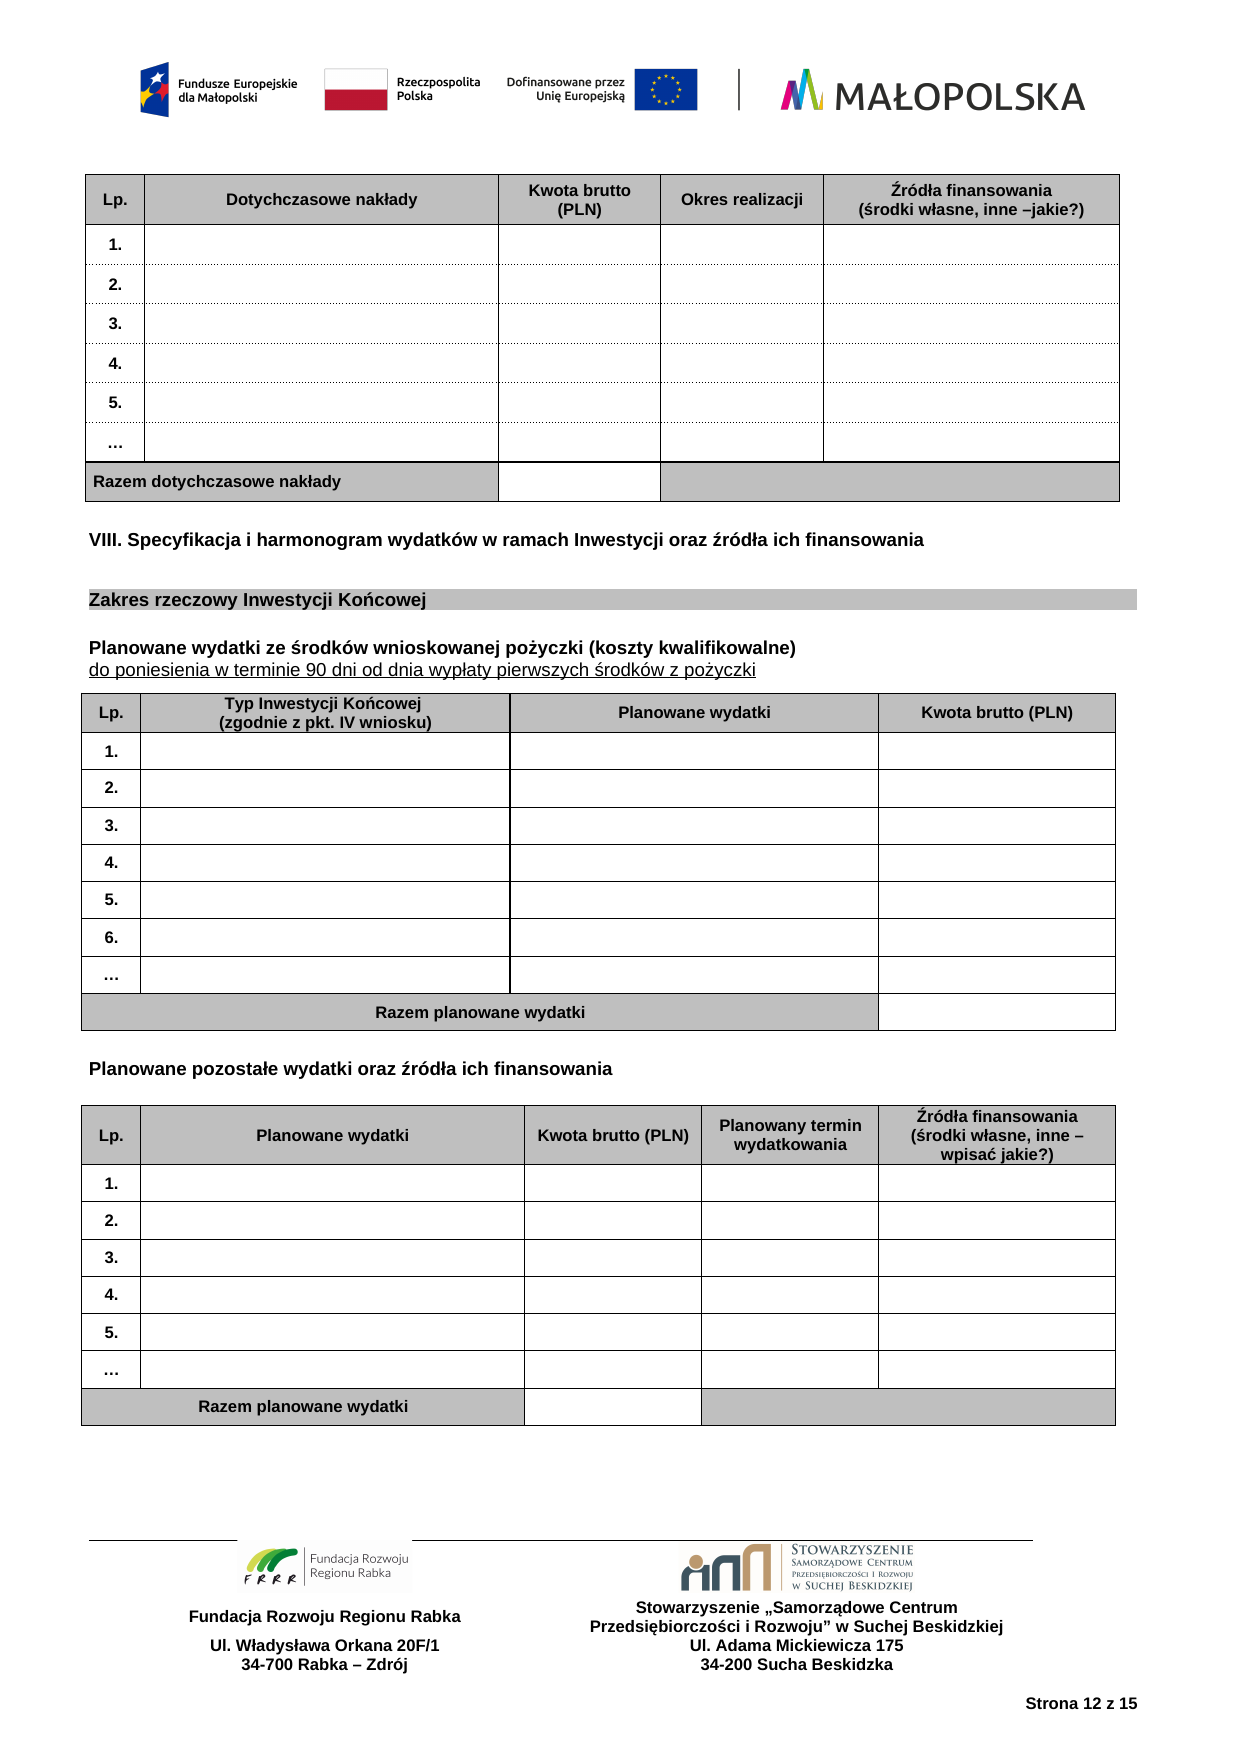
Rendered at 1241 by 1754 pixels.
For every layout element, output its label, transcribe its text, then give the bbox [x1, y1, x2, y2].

table_cell [824, 382, 1119, 422]
table_cell [145, 225, 498, 263]
table_cell [145, 303, 498, 343]
table_cell [879, 1202, 1115, 1238]
table_cell [141, 770, 509, 806]
table_cell [525, 1314, 701, 1350]
table_cell [824, 343, 1119, 382]
table_cell [141, 1240, 524, 1276]
table_cell Razem planowane wydatki [82, 1389, 524, 1425]
table_cell [661, 264, 823, 303]
table_cell [661, 382, 823, 422]
table_cell [879, 733, 1115, 769]
table_cell 1. [86, 225, 144, 263]
table_cell [141, 1314, 524, 1350]
subtitle Planowane wydatki ze środków wnioskowanej pożyczki (koszty kwalifikowalne) [89, 637, 1137, 658]
table_header Lp. [82, 1106, 140, 1164]
table_cell [525, 1351, 701, 1388]
table_header Kwota brutto (PLN) [499, 175, 660, 224]
table_cell 4. [86, 343, 144, 382]
table_cell [511, 808, 878, 844]
table_cell [525, 1389, 701, 1425]
table_cell … [82, 957, 140, 993]
table_cell [879, 1351, 1115, 1388]
table_cell [511, 919, 878, 956]
table_cell [661, 422, 823, 461]
table_header Planowany termin wydatkowania [702, 1106, 878, 1164]
table_cell [141, 882, 509, 918]
table_cell … [82, 1351, 140, 1388]
table_header Źródła finansowania (środki własne, inne –jakie?) [824, 175, 1119, 224]
table_header Źródła finansowania (środki własne, inne – wpisać jakie?) [879, 1106, 1115, 1164]
table_cell [879, 1165, 1115, 1201]
table_cell 2. [86, 264, 144, 303]
table_cell 5. [82, 1314, 140, 1350]
subtitle Planowane pozostałe wydatki oraz źródła ich finansowania [89, 1057, 1137, 1079]
table_cell Razem planowane wydatki [82, 994, 878, 1030]
table_cell [141, 1351, 524, 1388]
table_cell [525, 1277, 701, 1313]
table_cell [661, 463, 1119, 501]
table_cell 5. [86, 382, 144, 422]
table_header Planowane wydatki [141, 1106, 524, 1164]
table_cell 3. [82, 808, 140, 844]
table_cell [141, 919, 509, 956]
table_cell 3. [82, 1240, 140, 1276]
table_cell [511, 882, 878, 918]
table_cell [511, 845, 878, 881]
table_cell [879, 808, 1115, 844]
table_cell [141, 1202, 524, 1238]
table_cell [879, 1240, 1115, 1276]
table_cell [145, 264, 498, 303]
table_cell 6. [82, 919, 140, 956]
table_header Planowane wydatki [511, 694, 878, 732]
table_cell [499, 382, 660, 422]
table_cell … [86, 422, 144, 461]
table_cell [702, 1165, 878, 1201]
table_cell [525, 1202, 701, 1238]
table_cell [141, 1165, 524, 1201]
table_cell 3. [86, 303, 144, 343]
table_cell [879, 882, 1115, 918]
table_cell 2. [82, 770, 140, 806]
table_header Lp. [82, 694, 140, 732]
table_cell [525, 1240, 701, 1276]
table_cell [145, 382, 498, 422]
subtitle Zakres rzeczowy Inwestycji Końcowej [89, 589, 1137, 610]
table_cell [661, 343, 823, 382]
table_cell [824, 264, 1119, 303]
table_cell [141, 957, 509, 993]
table_cell [879, 1277, 1115, 1313]
table_cell [499, 463, 660, 501]
table_cell [145, 422, 498, 461]
table_cell [702, 1351, 878, 1388]
table_cell [145, 343, 498, 382]
table_cell 4. [82, 845, 140, 881]
table_header Kwota brutto (PLN) [879, 694, 1115, 732]
table_header Dotychczasowe nakłady [145, 175, 498, 224]
picture [127, 48, 1099, 131]
table_cell [879, 994, 1115, 1030]
table_cell [141, 808, 509, 844]
table_cell [879, 770, 1115, 806]
table_cell [499, 422, 660, 461]
subtitle VIII. Specyfikacja i harmonogram wydatków w ramach Inwestycji oraz źródła ich finansowania [89, 528, 1137, 550]
table_cell [141, 1277, 524, 1313]
table_cell 5. [82, 882, 140, 918]
table_cell [879, 845, 1115, 881]
table_header Typ Inwestycji Końcowej (zgodnie z pkt. IV wniosku) [141, 694, 509, 732]
table_cell [499, 343, 660, 382]
picture [237, 1540, 413, 1593]
table_cell [702, 1240, 878, 1276]
table_cell [511, 770, 878, 806]
table_cell [525, 1165, 701, 1201]
table_cell [141, 845, 509, 881]
table_cell [824, 422, 1119, 461]
table_header Okres realizacji [661, 175, 823, 224]
table_cell [702, 1389, 1115, 1425]
table_header Lp. [86, 175, 144, 224]
table_cell 1. [82, 733, 140, 769]
table_cell [661, 225, 823, 263]
table_cell [702, 1277, 878, 1313]
table_cell [824, 303, 1119, 343]
table_cell [511, 733, 878, 769]
table_cell Razem dotychczasowe nakłady [86, 463, 498, 501]
table_cell [879, 957, 1115, 993]
table_cell 2. [82, 1202, 140, 1238]
table_cell [499, 225, 660, 263]
table_cell [499, 303, 660, 343]
picture [678, 1541, 915, 1593]
table_cell [141, 733, 509, 769]
table_header Kwota brutto (PLN) [525, 1106, 701, 1164]
table_cell [661, 303, 823, 343]
table_cell 1. [82, 1165, 140, 1201]
subtitle do poniesienia w terminie 90 dni od dnia wypłaty pierwszych środków z pożyczki [89, 658, 1137, 680]
table_cell [824, 225, 1119, 263]
table_cell [702, 1314, 878, 1350]
table_cell [702, 1202, 878, 1238]
table_cell [879, 1314, 1115, 1350]
table_cell [499, 264, 660, 303]
table_cell [511, 957, 878, 993]
table_cell [879, 919, 1115, 956]
table_cell 4. [82, 1277, 140, 1313]
